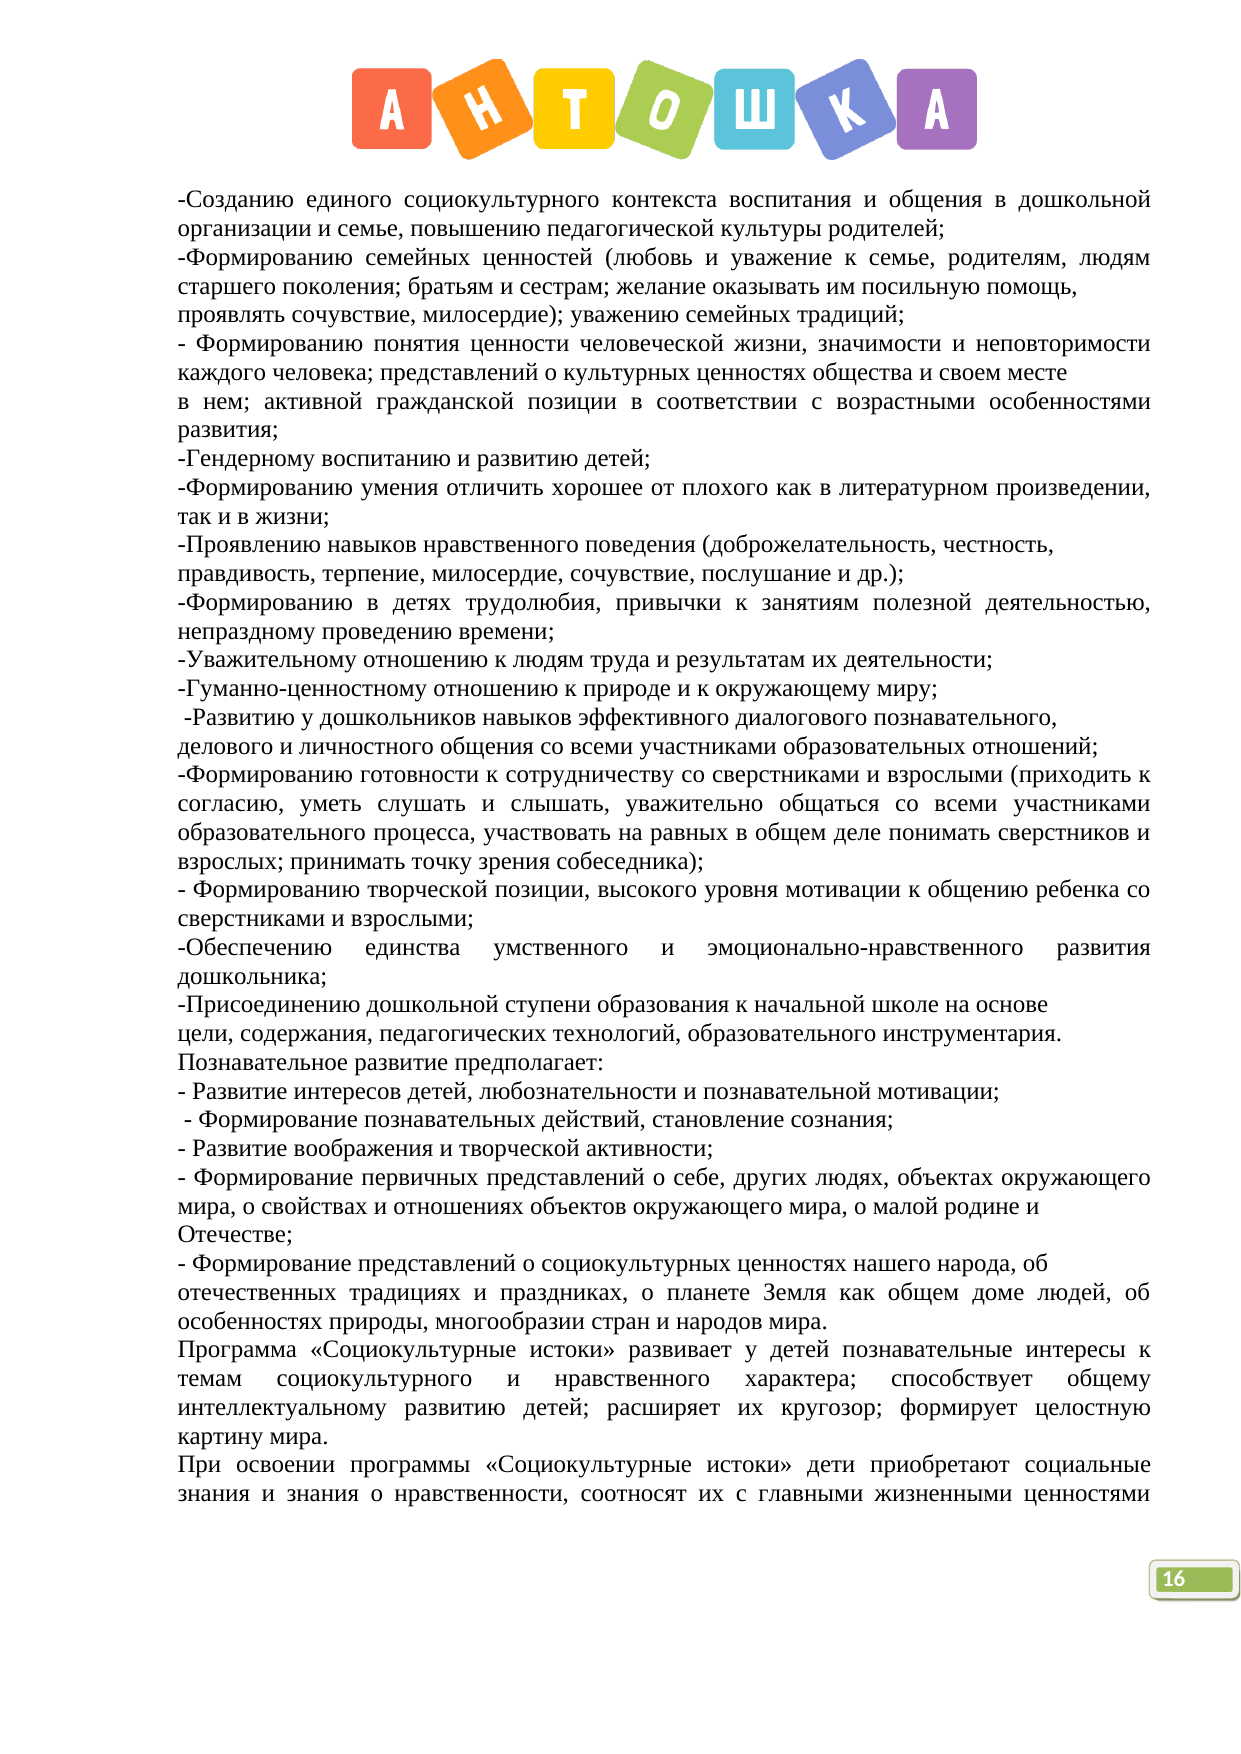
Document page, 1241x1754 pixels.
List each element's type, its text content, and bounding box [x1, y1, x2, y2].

text -Формированию умения отличить хорошее от плохого как в литературном произведении, так и в жизни; [177, 472, 1152, 529]
text -Проявлению навыков нравственного поведения (доброжелательность, честность, [177, 529, 1152, 558]
text -Гендерному воспитанию и развитию детей; [177, 443, 1152, 472]
text -Обеспечению единства умственного и эмоционально-нравственного развития дошкольника; [177, 932, 1152, 989]
text в нем; активной гражданской позиции в соответствии с возрастными особенностями развития; [177, 386, 1152, 443]
text -Присоединению дошкольной ступени образования к начальной школе на основе [177, 989, 1152, 1018]
text Отечестве; [177, 1219, 1152, 1248]
text - Развитие интересов детей, любознательности и познавательной мотивации; [177, 1076, 1152, 1104]
text -Формированию семейных ценностей (любовь и уважение к семье, родителям, людям старшего поколения; братьям и сестрам; желание оказывать им посильную помощь, [177, 242, 1152, 299]
text -Уважительному отношению к людям труда и результатам их деятельности; [177, 644, 1152, 673]
text - Формирование представлений о социокультурных ценностях нашего народа, об [177, 1248, 1152, 1277]
text - Формированию понятия ценности человеческой жизни, значимости и неповторимости каждого человека; представлений о культурных ценностях общества и своем месте [177, 328, 1152, 386]
text -Формированию готовности к сотрудничеству со сверстниками и взрослыми (приходить к согласию, уметь слушать и слышать, уважительно общаться со всеми участниками образовательного процесса, участвовать на равных в общем деле понимать сверстников и взрослых; принимать точку зрения собеседника); [177, 759, 1152, 874]
text -Созданию единого социокультурного контекста воспитания и общения в дошкольной организации и семье, повышению педагогической культуры родителей; [177, 184, 1152, 242]
text - Формирование первичных представлений о себе, других людях, объектах окружающего мира, о свойствах и отношениях объектов окружающего мира, о малой родине и [177, 1162, 1152, 1219]
text отечественных традициях и праздниках, о планете Земля как общем доме людей, об особенностях природы, многообразии стран и народов мира. [177, 1277, 1152, 1334]
text Программа «Социокультурные истоки» развивает у детей познавательные интересы к темам социокультурного и нравственного характера; способствует общему интеллектуальному развитию детей; расширяет их кругозор; формирует целостную картину мира. [177, 1334, 1152, 1449]
text -Развитию у дошкольников навыков эффективного диалогового познавательного, [177, 702, 1152, 731]
text цели, содержания, педагогических технологий, образовательного инструментария. [177, 1018, 1152, 1047]
text Познавательное развитие предполагает: [177, 1047, 1152, 1076]
text - Формированию творческой позиции, высокого уровня мотивации к общению ребенка со сверстниками и взрослыми; [177, 874, 1152, 932]
text -Гуманно-ценностному отношению к природе и к окружающему миру; [177, 673, 1152, 702]
text правдивость, терпение, милосердие, сочувствие, послушание и др.); [177, 558, 1152, 587]
text -Формированию в детях трудолюбия, привычки к занятиям полезной деятельностью, непраздному проведению времени; [177, 587, 1152, 644]
text проявлять сочувствие, милосердие); уважению семейных традиций; [177, 299, 1152, 328]
text - Развитие воображения и творческой активности; [177, 1133, 1152, 1162]
picture [352, 59, 977, 160]
text - Формирование познавательных действий, становление сознания; [177, 1104, 1152, 1133]
text делового и личностного общения со всеми участниками образовательных отношений; [177, 731, 1152, 759]
